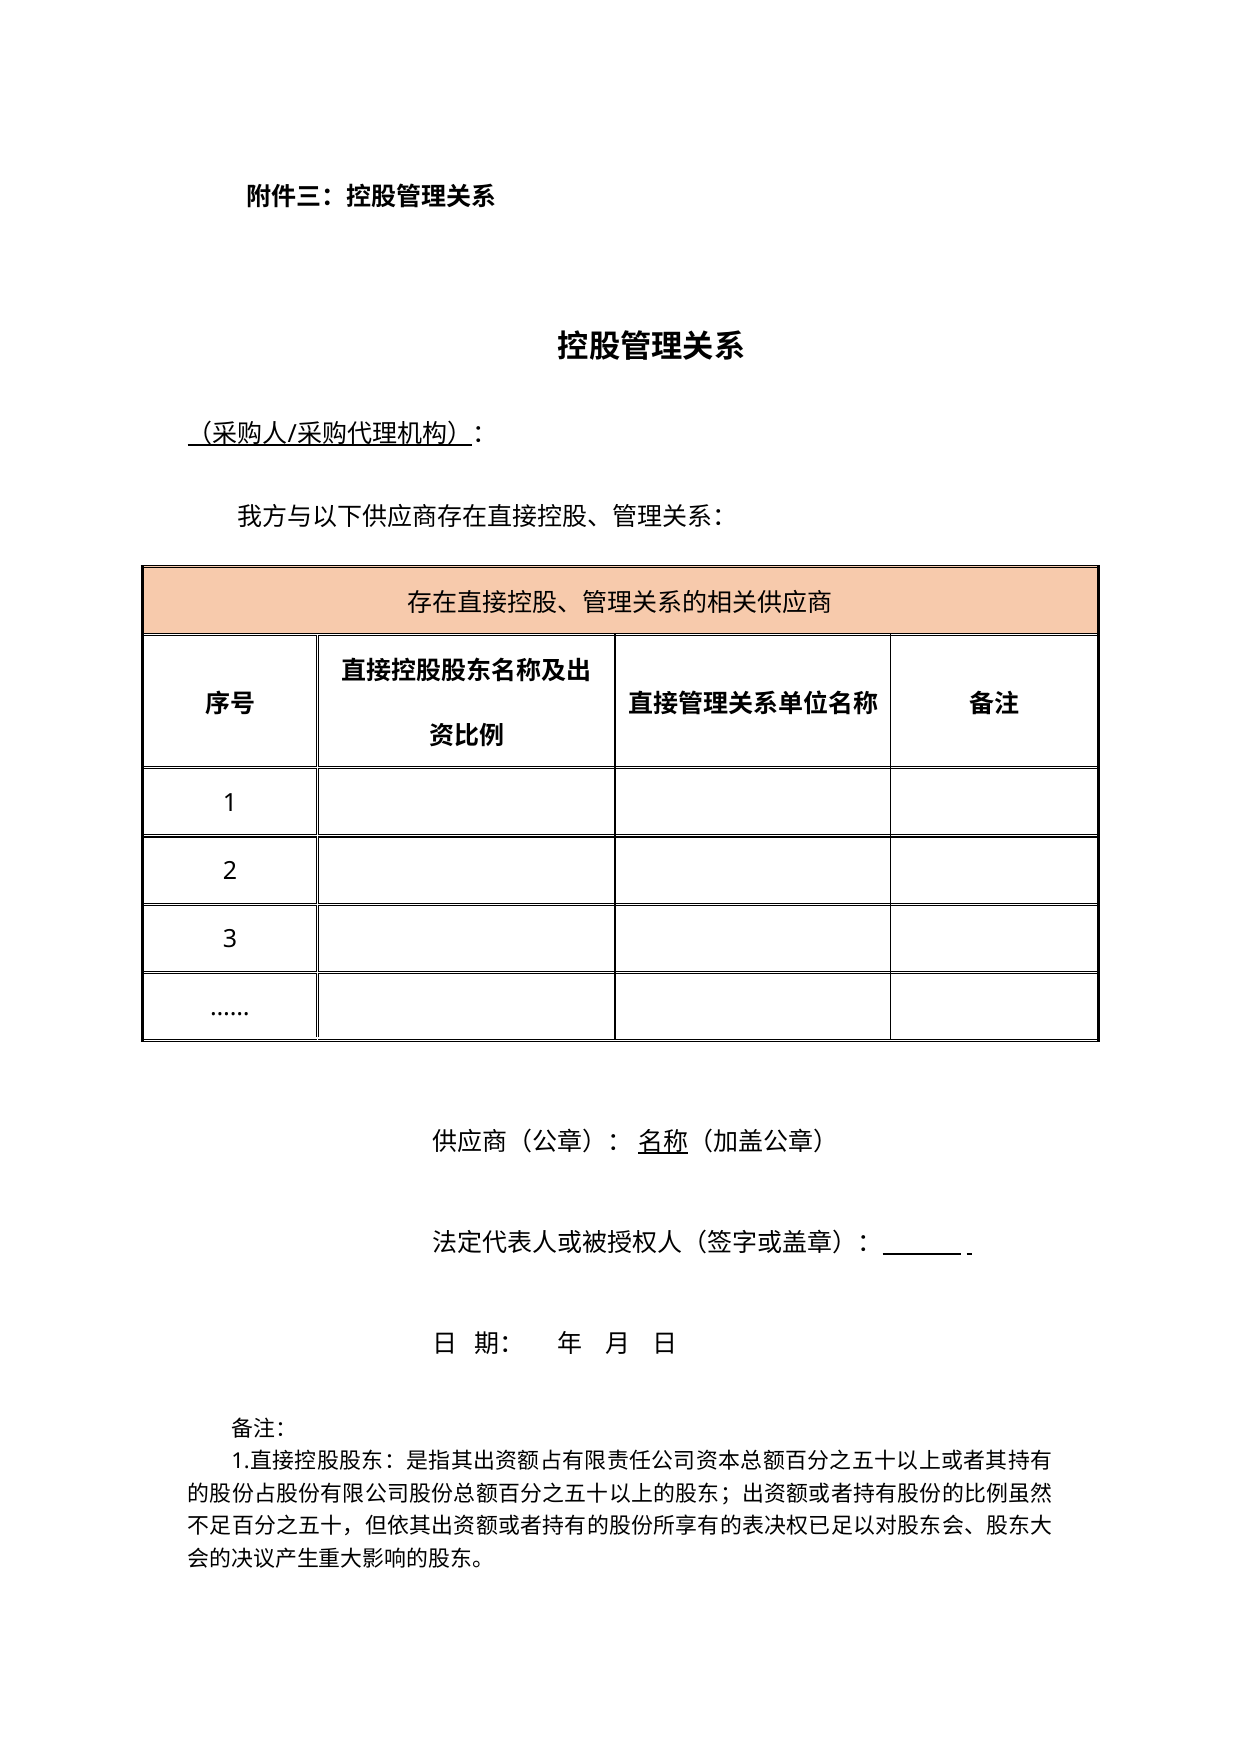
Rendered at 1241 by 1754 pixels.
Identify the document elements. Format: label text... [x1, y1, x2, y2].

table_cell 序号 [144, 636, 316, 766]
table_cell 备注 [891, 636, 1097, 766]
table_cell [616, 838, 890, 902]
table_cell [616, 974, 890, 1039]
text 附件三：控股管理关系 [187, 162, 1053, 227]
table_cell [891, 769, 1097, 834]
table_cell [616, 906, 890, 971]
table_cell 直接控股股东名称及出资比例 [319, 636, 614, 766]
text （采购人/采购代理机构）： [187, 399, 1053, 464]
table_cell 2 [144, 838, 316, 902]
table_cell [319, 906, 614, 971]
text 法定代表人或被授权人（签字或盖章）： [187, 1208, 1053, 1273]
table_cell 1 [144, 769, 316, 834]
table_cell …… [144, 971, 318, 1039]
table_cell [616, 769, 890, 834]
table_cell [891, 974, 1097, 1039]
text 控股管理关系 [187, 311, 1053, 376]
table_cell 直接管理关系单位名称 [616, 636, 890, 766]
table_header 存在直接控股、管理关系的相关供应商 [144, 568, 1097, 633]
text 日 期： 年 月 日 [187, 1309, 1053, 1374]
table_cell [891, 838, 1097, 902]
table_cell [318, 974, 614, 1039]
table_cell [319, 769, 614, 834]
text 供应商（公章）： 名称（加盖公章） [187, 1107, 1053, 1172]
table_cell [891, 906, 1097, 971]
text 我方与以下供应商存在直接控股、管理关系： [187, 482, 1053, 547]
text 备注： [187, 1411, 1053, 1443]
table_cell [319, 838, 614, 902]
table_cell 3 [144, 906, 316, 971]
text 1.直接控股股东：是指其出资额占有限责任公司资本总额百分之五十以上或者其持有的股份占股份有限公司股份总额百分之五十以上的股东；出资额或者持有股份的比例虽然不足百分之五十，但依其出资额或者持有的股份所享有的表决权已足以对股东会、股东大会的决议产生重大影响的股东。 [187, 1443, 1053, 1573]
